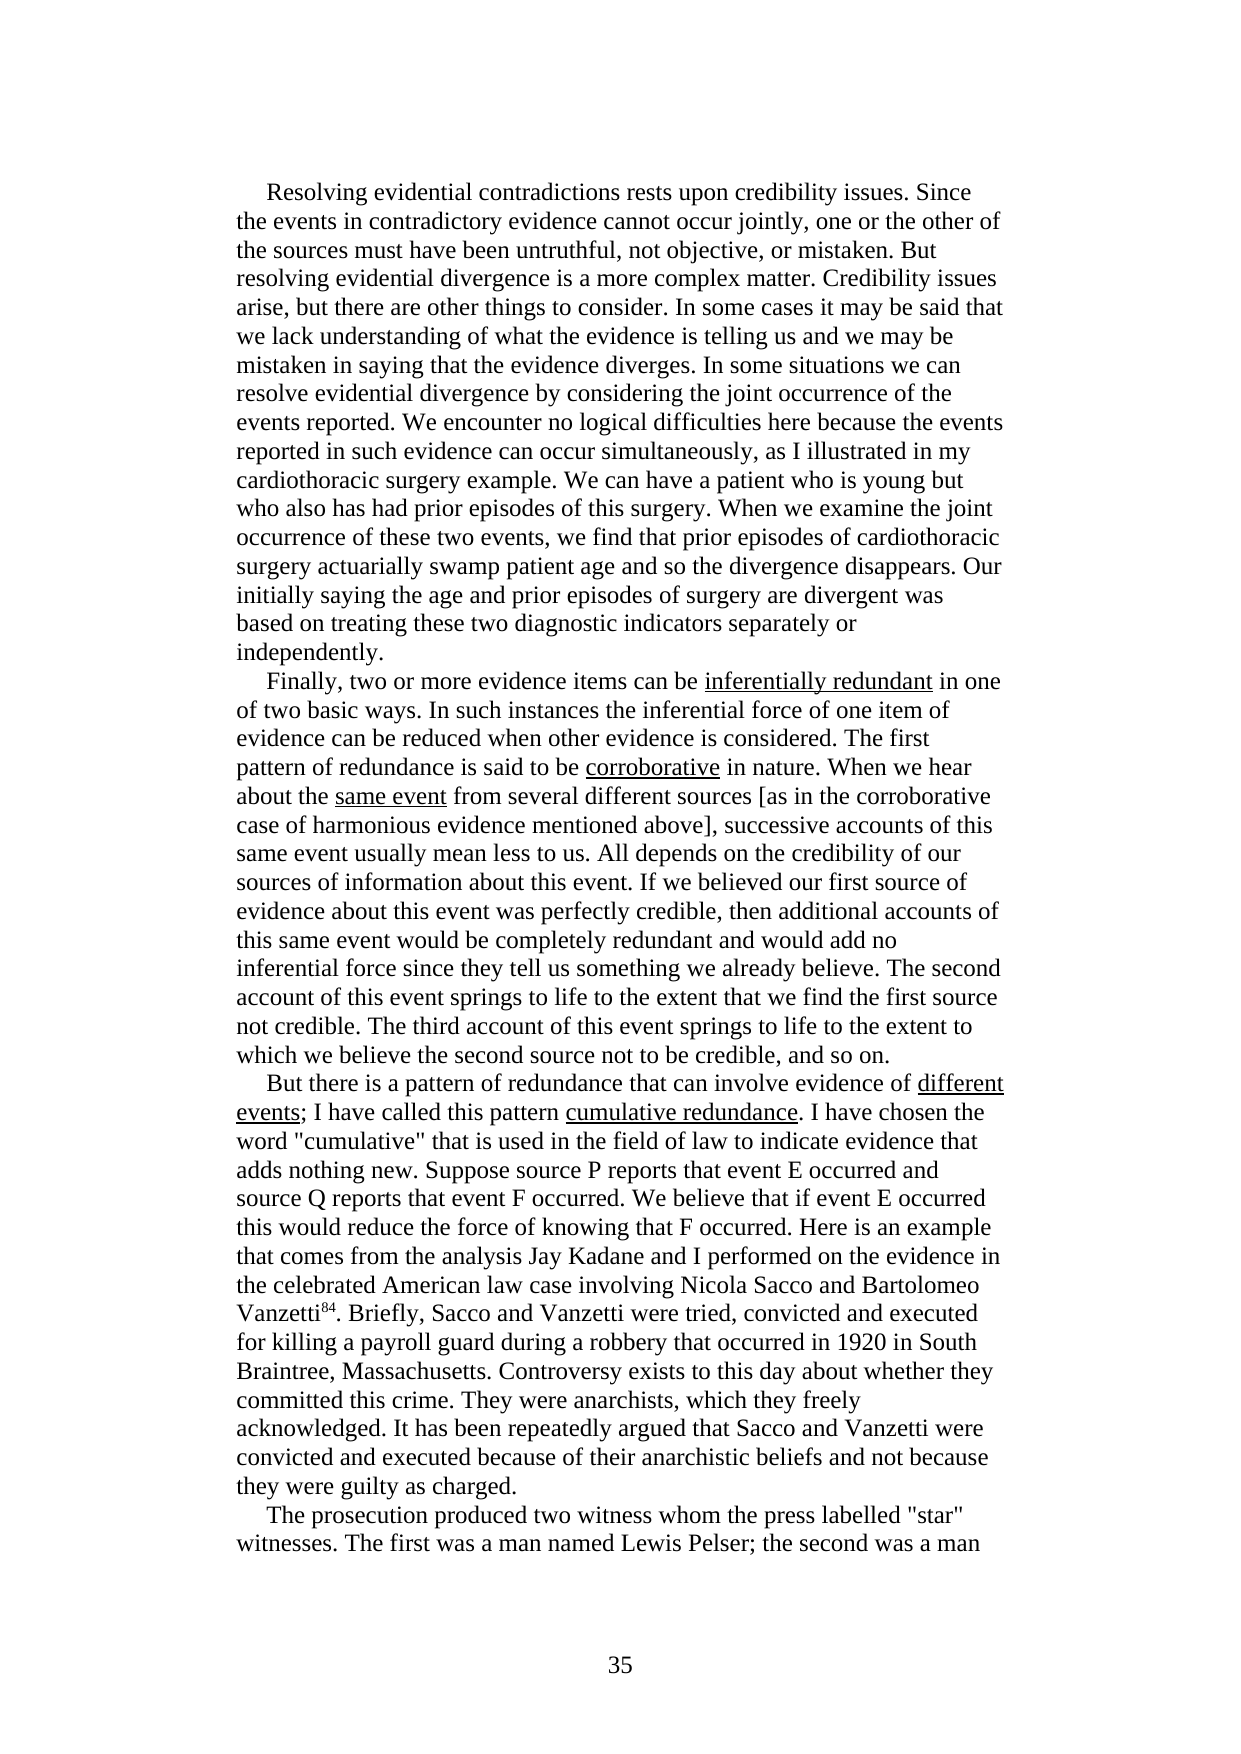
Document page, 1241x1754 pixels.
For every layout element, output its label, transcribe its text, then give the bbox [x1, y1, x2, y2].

text Resolving evidential contradictions rests upon credibility issues. Since the events in contradictory evidence cannot occur jointly, one or the other of the sources must have been untruthful, not objective, or mistaken. But resolving evidential divergence is a more complex matter. Credibility issues arise, but there are other things to consider. In some cases it may be said that we lack understanding of what the evidence is telling us and we may be mistaken in saying that the evidence diverges. In some situations we can resolve evidential divergence by considering the joint occurrence of the events reported. We encounter no logical difficulties here because the events reported in such evidence can occur simultaneously, as I illustrated in my cardiothoracic surgery example. We can have a patient who is young but who also has had prior episodes of this surgery. When we examine the joint occurrence of these two events, we find that prior episodes of cardiothoracic surgery actuarially swamp patient age and so the divergence disappears. Our initially saying the age and prior episodes of surgery are divergent was based on treating these two diagnostic indicators separately or independently. [236, 177, 1004, 666]
text But there is a pattern of redundance that can involve evidence of different events; I have called this pattern cumulative redundance. I have chosen the word "cumulative" that is used in the field of law to indicate evidence that adds nothing new. Suppose source P reports that event E occurred and source Q reports that event F occurred. We believe that if event E occurred this would reduce the force of knowing that F occurred. Here is an example that comes from the analysis Jay Kadane and I performed on the evidence in the celebrated American law case involving Nicola Sacco and Bartolomeo Vanzetti. Briefly, Sacco and Vanzetti were tried, convicted and executed for killing a payroll guard during a robbery that occurred in 1920 in South Braintree, Massachusetts. Controversy exists to this day about whether they committed this crime. They were anarchists, which they freely acknowledged. It has been repeatedly argued that Sacco and Vanzetti were convicted and executed because of their anarchistic beliefs and not because they were guilty as charged. [236, 1068, 1004, 1500]
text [236, 1500, 1004, 1557]
text Finally, two or more evidence items can be inferentially redundant in one of two basic ways. In such instances the inferential force of one item of evidence can be reduced when other evidence is considered. The first pattern of redundance is said to be corroborative in nature. When we hear about the same event from several different sources [as in the corroborative case of harmonious evidence mentioned above], successive accounts of this same event usually mean less to us. All depends on the credibility of our sources of information about this event. If we believed our first source of evidence about this event was perfectly credible, then additional accounts of this same event would be completely redundant and would add no inferential force since they tell us something we already believe. The second account of this event springs to life to the extent that we find the first source not credible. The third account of this event springs to life to the extent to which we believe the second source not to be credible, and so on. [236, 666, 1004, 1068]
